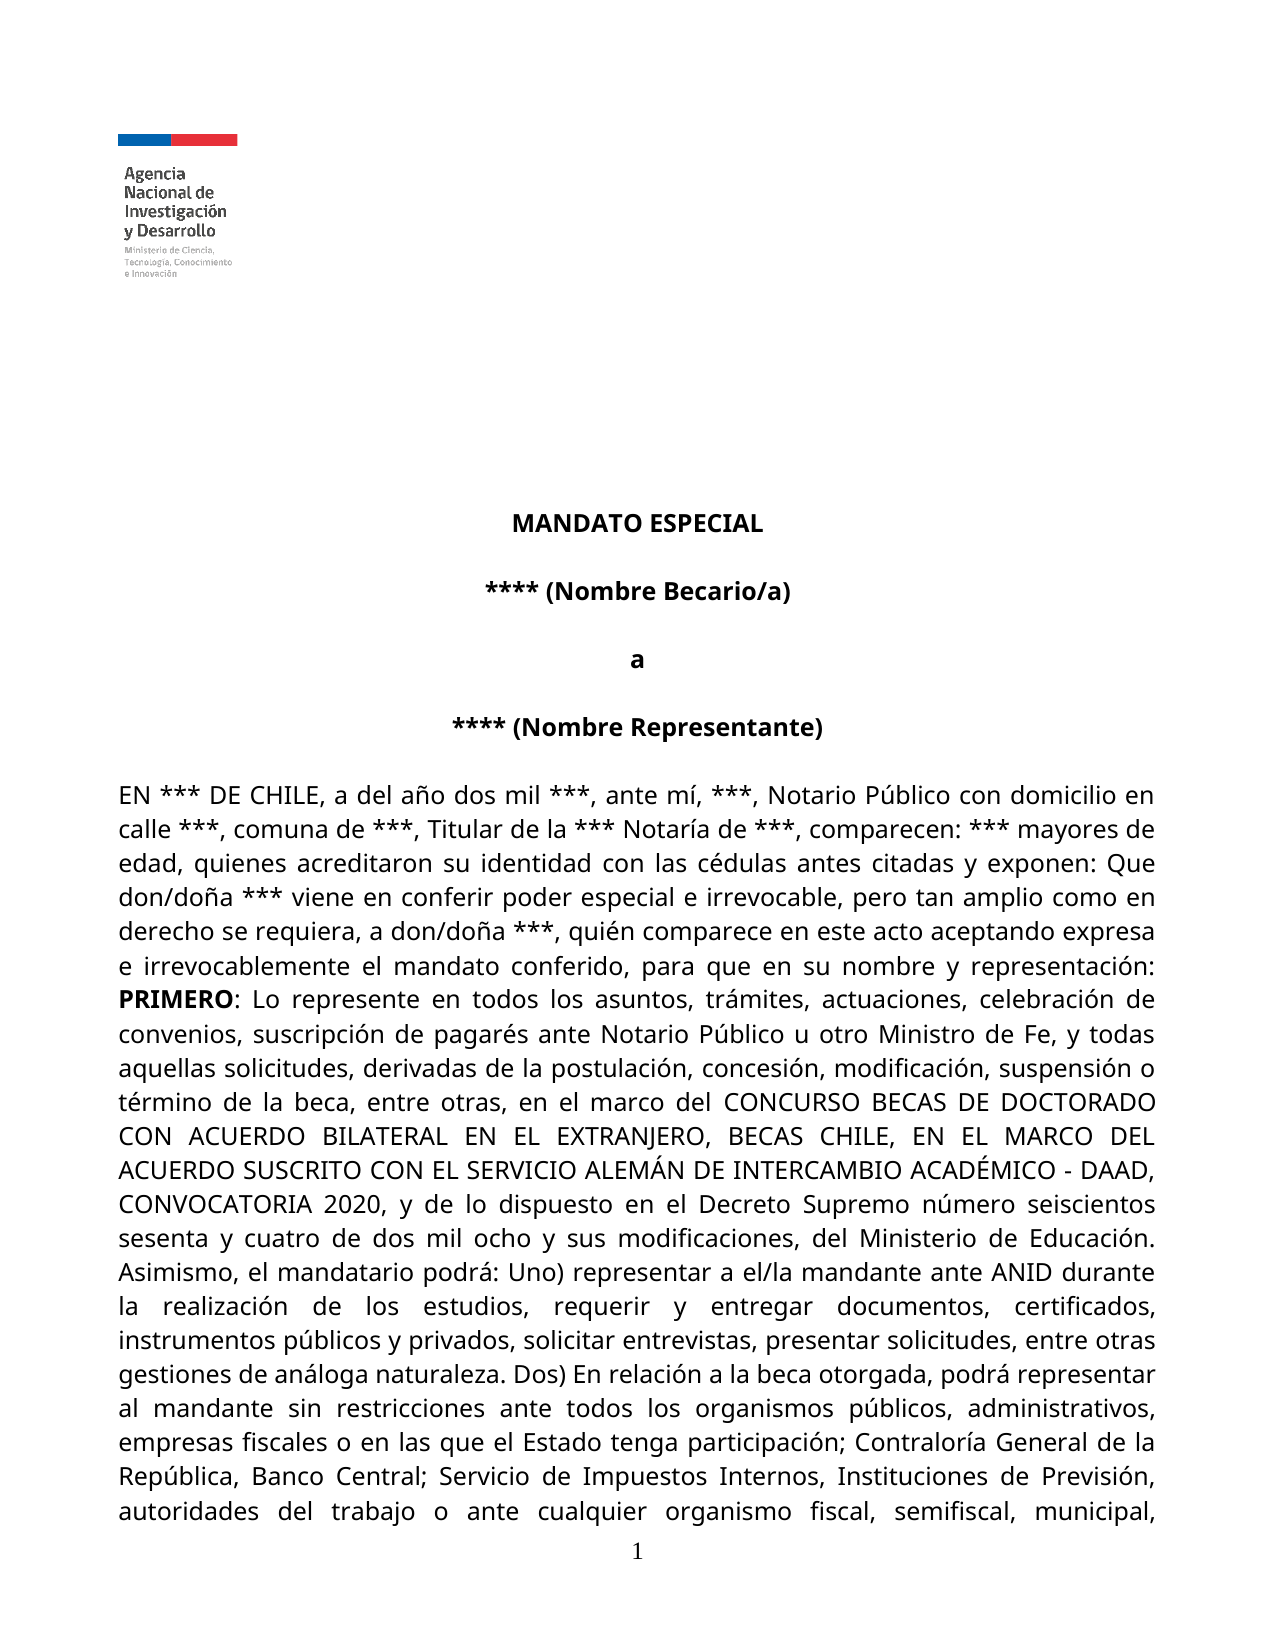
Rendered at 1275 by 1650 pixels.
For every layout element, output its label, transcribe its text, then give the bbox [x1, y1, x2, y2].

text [118, 778, 1157, 1527]
picture [118, 134, 238, 288]
text MANDATO ESPECIAL [118, 505, 1157, 539]
text a [118, 642, 1157, 676]
text **** (Nombre Representante) [118, 710, 1157, 744]
text **** (Nombre Becario/a) [118, 573, 1157, 607]
